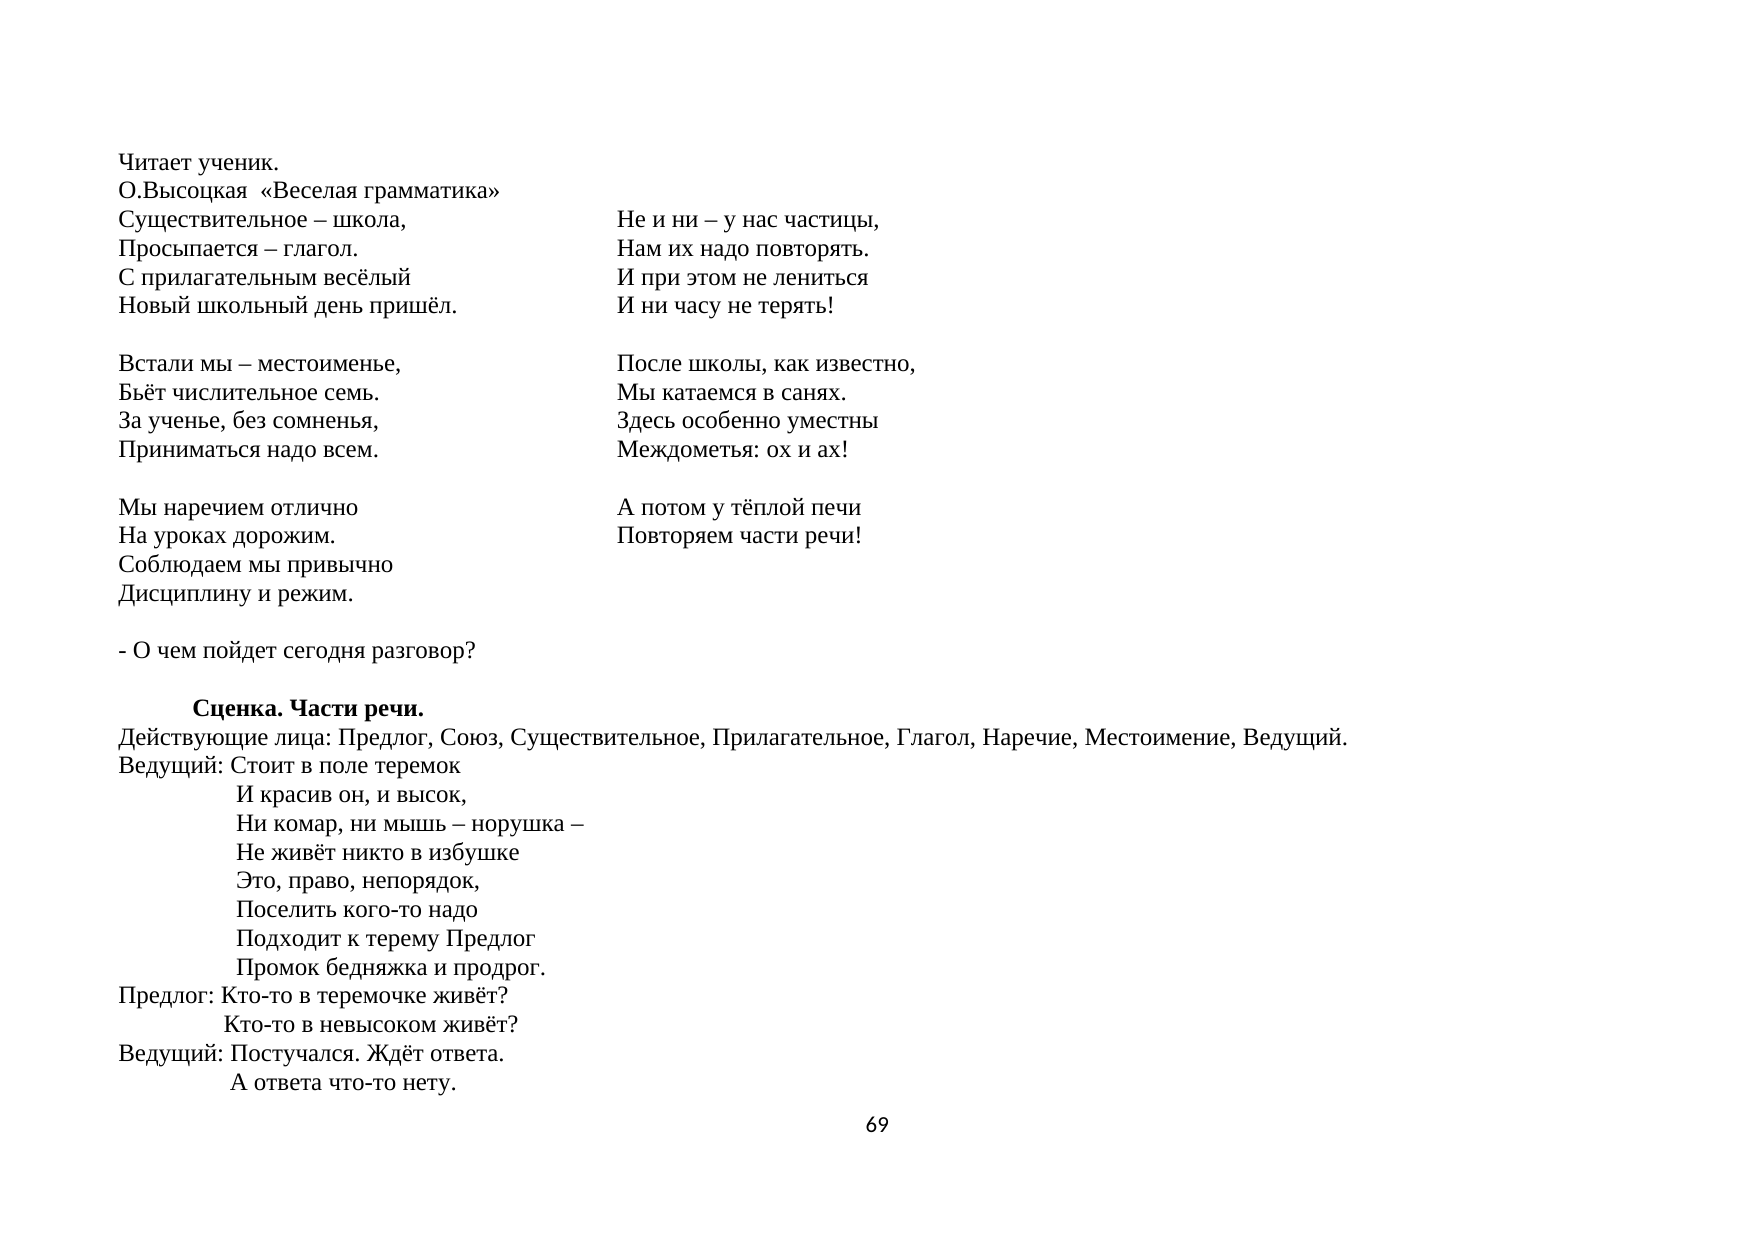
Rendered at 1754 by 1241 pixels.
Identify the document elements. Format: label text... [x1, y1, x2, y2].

text Читает ученик. [118, 147, 1636, 176]
text - О чем пойдет сегодня разговор? [118, 636, 1636, 664]
text А ответа что-то нету. [118, 1067, 1636, 1096]
text Ни комар, ни мышь – норушка – [118, 808, 1636, 837]
text И красив он, и высок, [118, 779, 1636, 808]
text Предлог: Кто-то в теремочке живёт? [118, 981, 1636, 1009]
text Промок бедняжка и продрог. [118, 952, 1636, 981]
text Кто-то в невысоком живёт? [118, 1009, 1636, 1038]
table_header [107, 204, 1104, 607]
text Сценка. Части речи. [118, 693, 1636, 722]
text Не живёт никто в избушке [118, 837, 1636, 866]
text Это, право, непорядок, [118, 866, 1636, 894]
text Поселить кого-то надо [118, 894, 1636, 923]
text Ведущий: Стоит в поле теремок [118, 751, 1636, 779]
text Действующие лица: Предлог, Союз, Существительное, Прилагательное, Глагол, Наречие, Местоимение, Ведущий. [118, 722, 1636, 751]
text О.Высоцкая «Веселая грамматика» [118, 176, 1636, 204]
text Подходит к терему Предлог [118, 923, 1636, 952]
text Ведущий: Постучался. Ждёт ответа. [118, 1038, 1636, 1067]
